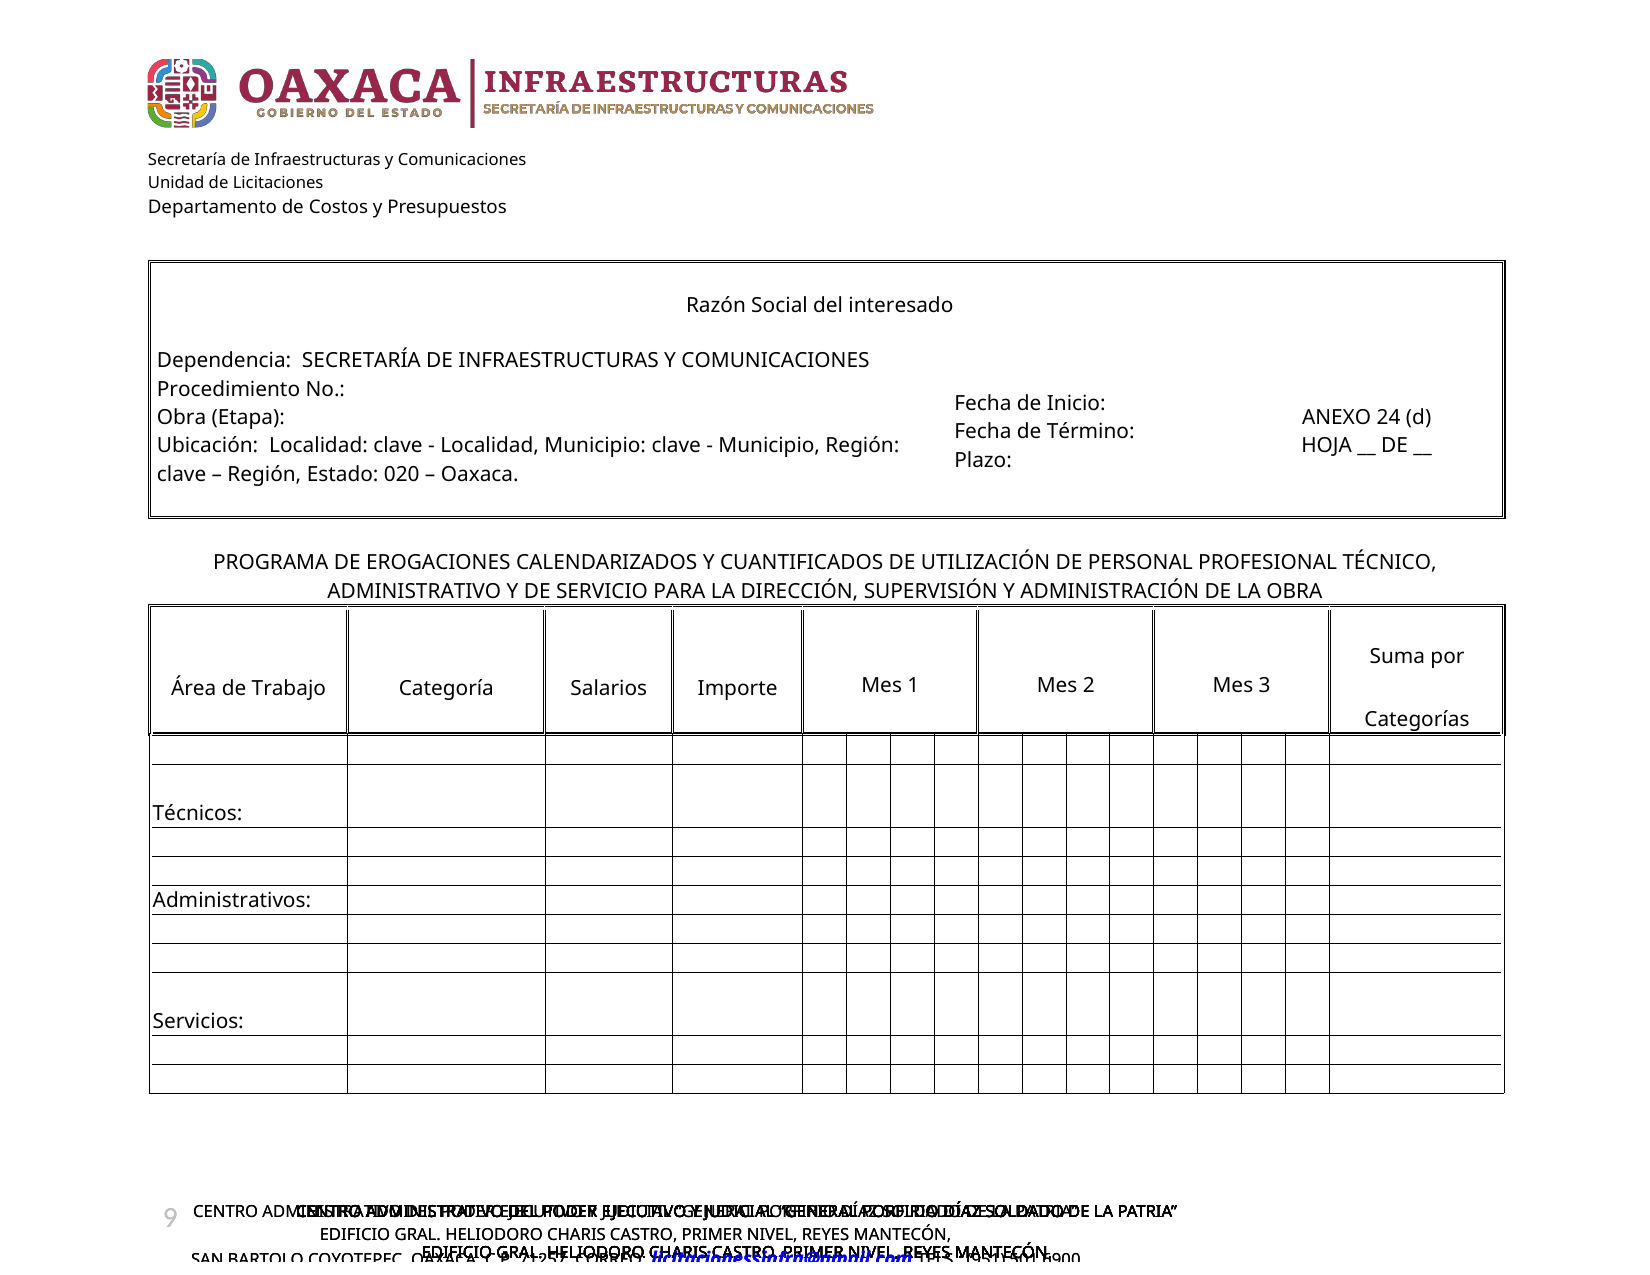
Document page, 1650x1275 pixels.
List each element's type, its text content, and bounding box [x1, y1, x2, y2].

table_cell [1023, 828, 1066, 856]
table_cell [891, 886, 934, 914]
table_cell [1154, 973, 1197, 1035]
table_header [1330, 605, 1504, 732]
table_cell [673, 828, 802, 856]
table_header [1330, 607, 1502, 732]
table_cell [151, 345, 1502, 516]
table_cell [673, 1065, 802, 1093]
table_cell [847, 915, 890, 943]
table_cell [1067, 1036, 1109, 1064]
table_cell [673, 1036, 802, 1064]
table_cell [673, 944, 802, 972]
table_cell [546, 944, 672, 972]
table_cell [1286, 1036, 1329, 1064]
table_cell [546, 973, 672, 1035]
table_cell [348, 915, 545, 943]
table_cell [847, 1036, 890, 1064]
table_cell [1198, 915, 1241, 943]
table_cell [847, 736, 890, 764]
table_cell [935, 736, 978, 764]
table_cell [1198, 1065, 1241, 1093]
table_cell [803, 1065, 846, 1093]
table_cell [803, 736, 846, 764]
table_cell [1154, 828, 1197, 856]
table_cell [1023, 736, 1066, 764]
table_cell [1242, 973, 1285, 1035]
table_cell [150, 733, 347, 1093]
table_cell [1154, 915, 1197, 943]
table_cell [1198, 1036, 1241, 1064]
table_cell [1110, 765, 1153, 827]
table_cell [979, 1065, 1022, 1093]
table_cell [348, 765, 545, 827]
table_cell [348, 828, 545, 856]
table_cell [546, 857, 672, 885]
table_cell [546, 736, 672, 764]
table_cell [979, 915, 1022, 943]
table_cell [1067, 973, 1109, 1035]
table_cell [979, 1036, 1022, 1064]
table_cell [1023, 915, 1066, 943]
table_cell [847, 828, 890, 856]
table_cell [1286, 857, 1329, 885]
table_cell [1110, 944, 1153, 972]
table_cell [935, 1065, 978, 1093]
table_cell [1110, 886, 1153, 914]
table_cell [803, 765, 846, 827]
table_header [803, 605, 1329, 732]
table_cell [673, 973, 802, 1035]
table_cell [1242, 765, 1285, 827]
text PROGRAMA DE EROGACIONES CALENDARIZADOS Y CUANTIFICADOS DE UTILIZACIÓN DE PERSONAL PROFESIONAL TÉCNICO, ADMINISTRATIVO Y DE SERVICIO PARA LA DIRECCIÓN, SUPERVISIÓN Y ADMINISTRACIÓN DE LA OBRA [148, 547, 1502, 604]
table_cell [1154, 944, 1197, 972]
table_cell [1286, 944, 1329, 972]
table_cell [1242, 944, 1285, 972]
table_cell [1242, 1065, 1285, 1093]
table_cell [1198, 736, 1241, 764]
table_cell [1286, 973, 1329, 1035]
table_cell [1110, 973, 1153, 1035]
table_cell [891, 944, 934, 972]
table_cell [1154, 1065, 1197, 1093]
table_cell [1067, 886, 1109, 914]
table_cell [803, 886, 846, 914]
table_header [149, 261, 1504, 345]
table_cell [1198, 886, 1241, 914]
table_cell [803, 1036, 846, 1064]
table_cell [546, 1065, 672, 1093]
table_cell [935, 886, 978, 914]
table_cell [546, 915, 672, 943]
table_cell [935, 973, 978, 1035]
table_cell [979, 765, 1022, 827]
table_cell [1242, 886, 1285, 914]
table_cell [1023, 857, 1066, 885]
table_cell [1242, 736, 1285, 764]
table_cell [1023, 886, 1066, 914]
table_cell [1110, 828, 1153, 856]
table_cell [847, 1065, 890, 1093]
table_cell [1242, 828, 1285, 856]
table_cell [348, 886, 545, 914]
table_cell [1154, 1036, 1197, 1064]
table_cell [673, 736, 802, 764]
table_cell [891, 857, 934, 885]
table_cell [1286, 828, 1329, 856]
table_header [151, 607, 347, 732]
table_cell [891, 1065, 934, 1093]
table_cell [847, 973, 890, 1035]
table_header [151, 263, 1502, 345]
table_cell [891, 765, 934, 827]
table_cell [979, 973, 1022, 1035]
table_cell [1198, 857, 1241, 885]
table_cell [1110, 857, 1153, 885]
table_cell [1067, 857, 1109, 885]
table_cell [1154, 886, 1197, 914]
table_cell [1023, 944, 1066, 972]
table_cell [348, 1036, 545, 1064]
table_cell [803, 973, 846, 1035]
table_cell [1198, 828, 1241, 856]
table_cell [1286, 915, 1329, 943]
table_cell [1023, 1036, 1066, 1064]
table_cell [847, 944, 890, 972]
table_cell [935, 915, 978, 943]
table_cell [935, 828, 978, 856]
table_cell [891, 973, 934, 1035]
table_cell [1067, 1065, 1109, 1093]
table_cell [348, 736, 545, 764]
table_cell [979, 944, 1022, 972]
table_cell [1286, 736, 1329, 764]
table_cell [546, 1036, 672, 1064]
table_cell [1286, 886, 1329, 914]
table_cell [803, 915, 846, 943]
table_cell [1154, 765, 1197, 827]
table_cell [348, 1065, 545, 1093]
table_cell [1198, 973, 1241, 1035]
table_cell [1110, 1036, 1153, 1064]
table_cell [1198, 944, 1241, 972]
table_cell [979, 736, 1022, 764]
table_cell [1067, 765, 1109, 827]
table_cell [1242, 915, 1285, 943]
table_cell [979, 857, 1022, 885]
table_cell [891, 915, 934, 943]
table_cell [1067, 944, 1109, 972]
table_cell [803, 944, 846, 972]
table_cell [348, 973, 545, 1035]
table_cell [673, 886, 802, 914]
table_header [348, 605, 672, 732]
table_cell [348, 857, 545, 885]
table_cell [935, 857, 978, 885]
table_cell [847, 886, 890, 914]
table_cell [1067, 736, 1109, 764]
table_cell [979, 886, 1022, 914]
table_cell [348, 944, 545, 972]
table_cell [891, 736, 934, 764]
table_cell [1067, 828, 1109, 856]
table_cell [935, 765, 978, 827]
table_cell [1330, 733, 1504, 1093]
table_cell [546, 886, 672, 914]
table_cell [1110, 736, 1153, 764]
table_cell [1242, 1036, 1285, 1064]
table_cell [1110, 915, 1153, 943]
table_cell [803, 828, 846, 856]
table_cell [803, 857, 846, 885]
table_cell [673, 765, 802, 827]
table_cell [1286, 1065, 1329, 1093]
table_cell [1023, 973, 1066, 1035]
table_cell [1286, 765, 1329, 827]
picture [147, 59, 898, 130]
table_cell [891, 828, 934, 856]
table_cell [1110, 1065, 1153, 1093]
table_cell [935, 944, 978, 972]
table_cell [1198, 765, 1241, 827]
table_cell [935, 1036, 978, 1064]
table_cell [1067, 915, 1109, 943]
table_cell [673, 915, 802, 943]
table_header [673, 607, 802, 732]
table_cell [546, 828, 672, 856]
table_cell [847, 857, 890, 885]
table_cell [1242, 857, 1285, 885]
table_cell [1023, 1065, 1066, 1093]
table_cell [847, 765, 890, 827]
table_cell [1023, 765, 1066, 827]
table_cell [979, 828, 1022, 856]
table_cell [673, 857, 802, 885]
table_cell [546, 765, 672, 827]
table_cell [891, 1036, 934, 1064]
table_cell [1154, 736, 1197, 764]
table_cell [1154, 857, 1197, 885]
